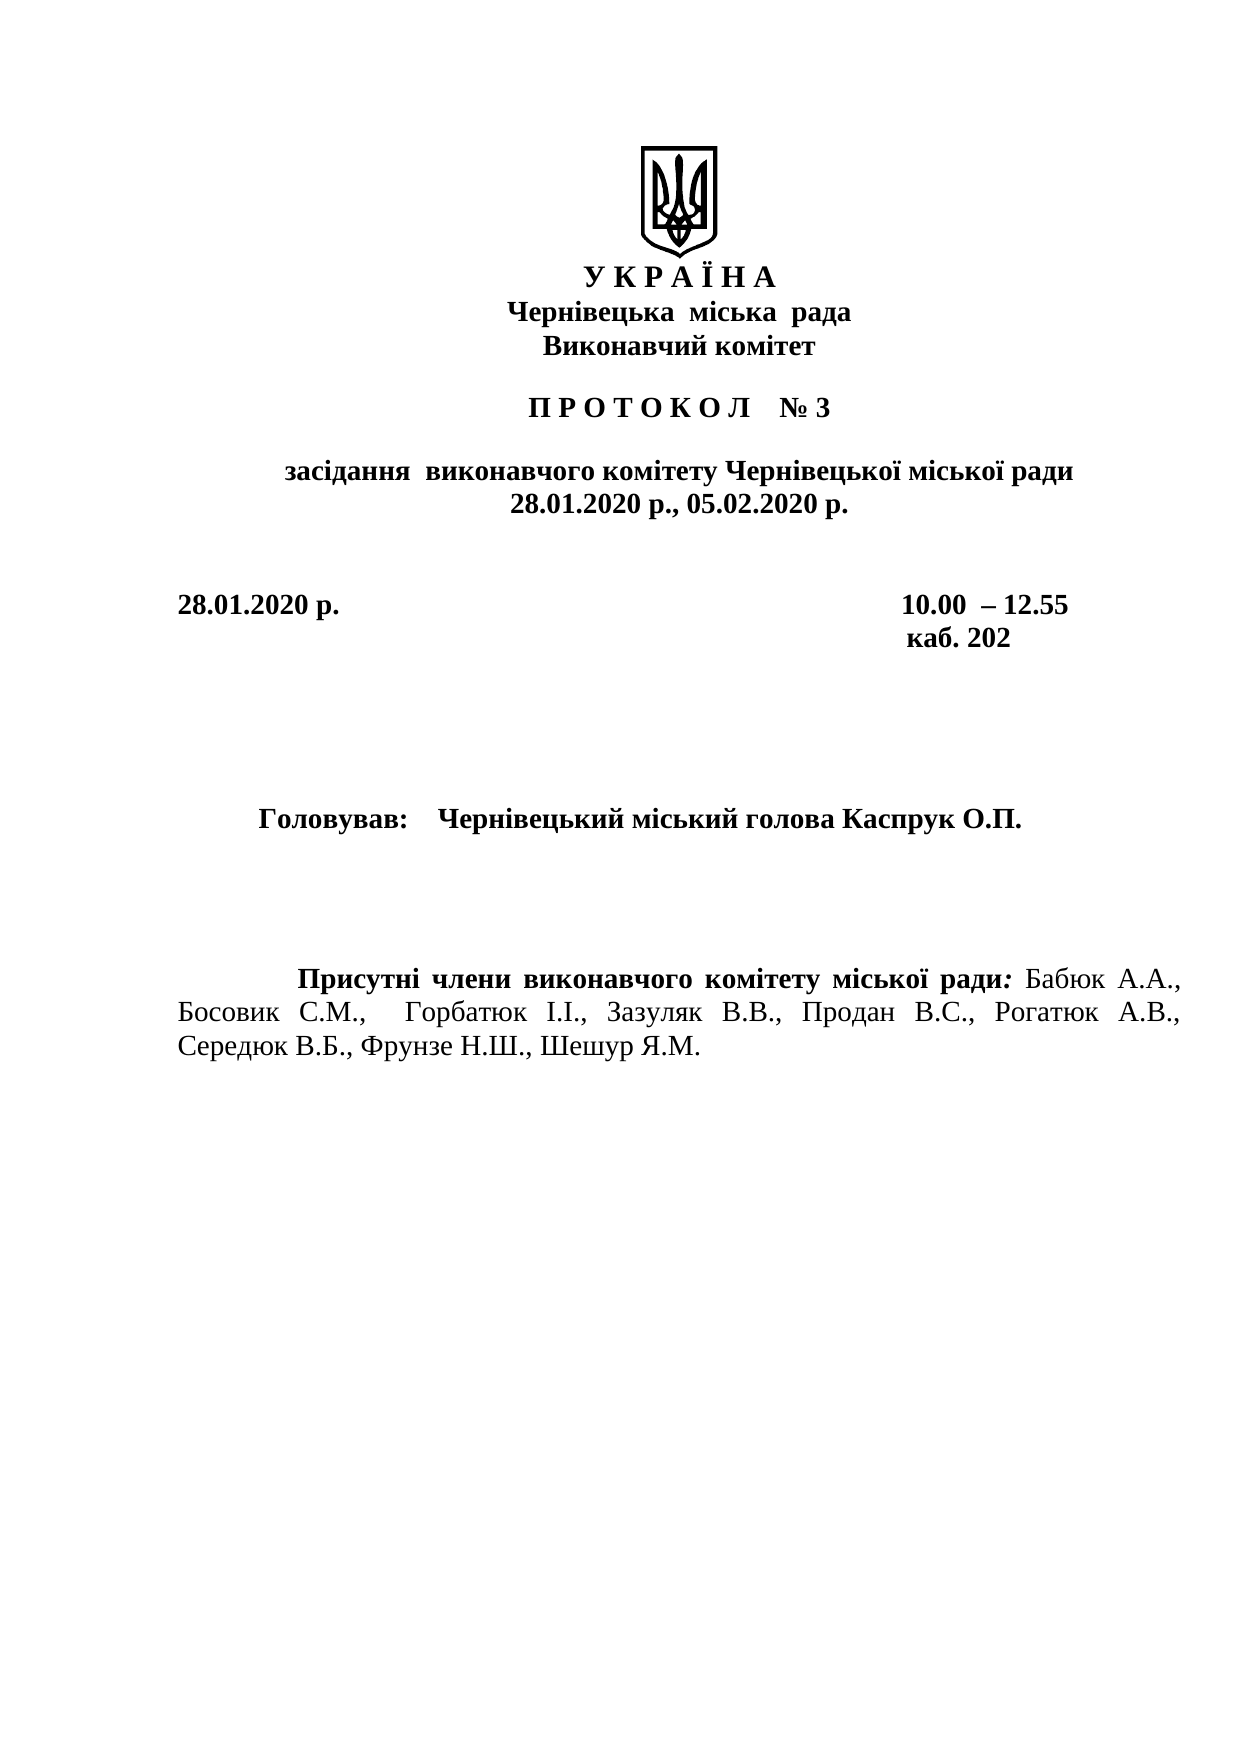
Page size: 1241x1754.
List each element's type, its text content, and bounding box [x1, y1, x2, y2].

text Чернівецька міська рада [177, 294, 1181, 328]
text П Р О Т О К О Л № 3 [177, 390, 1181, 424]
text Виконавчий комітет [177, 328, 1181, 362]
text 28.01.2020 р. 10.00 – 12.55 [177, 587, 1181, 620]
text Головував: Чернівецький міський голова Каспрук О.П. [177, 801, 1181, 834]
text У К Р А Ї Н А [177, 259, 1181, 294]
text каб. 202 [177, 620, 1181, 654]
text засідання виконавчого комітету Чернівецької міської ради [177, 453, 1181, 486]
text 28.01.2020 р., 05.02.2020 р. [177, 486, 1181, 520]
text Присутні члени виконавчого комітету міської ради: Бабюк А.А., Босовик С.М., Горбатюк І.І., Зазуляк В.В., Продан В.С., Рогатюк А.В., Середюк В.Б., Фрунзе Н.Ш., Шешур Я.М. [177, 961, 1181, 1062]
